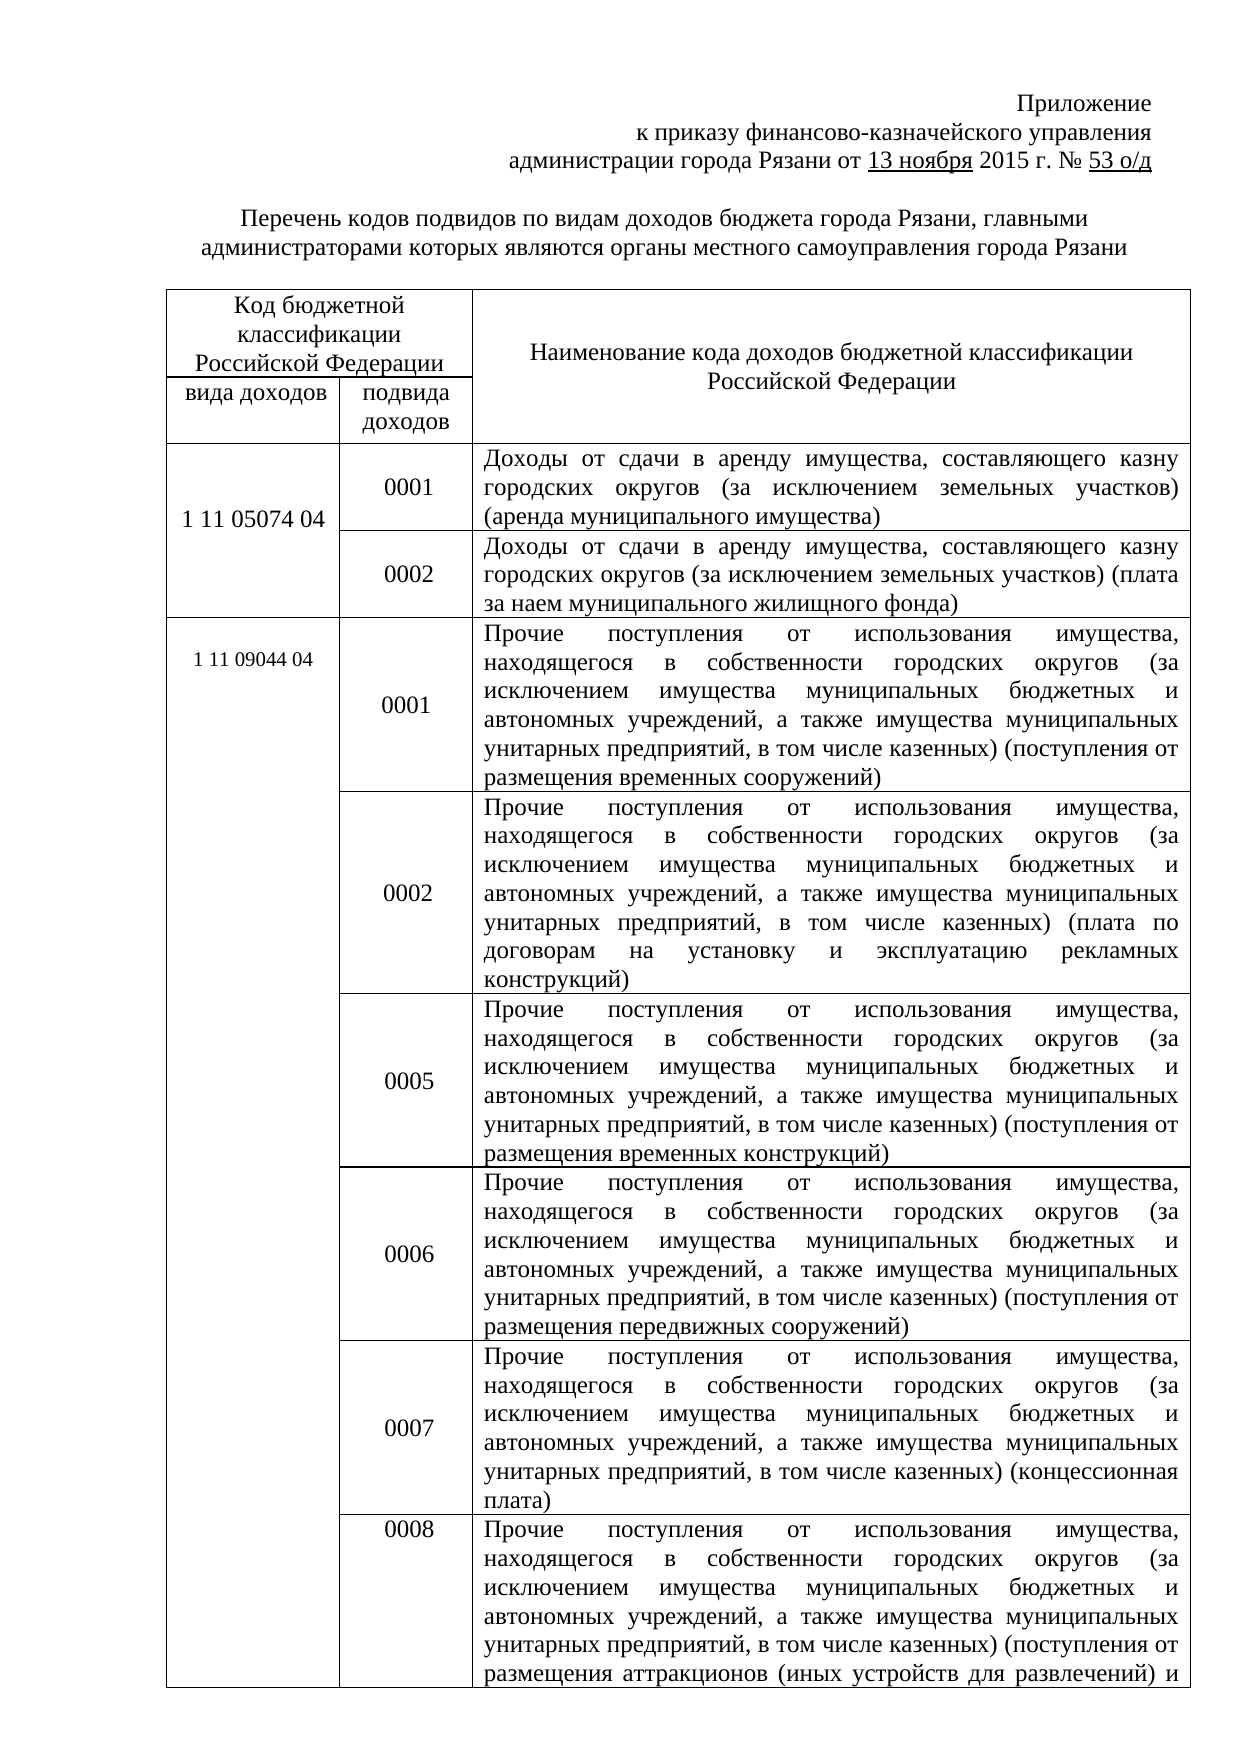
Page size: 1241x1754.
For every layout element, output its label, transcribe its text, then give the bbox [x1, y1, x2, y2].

table_cell вида доходов [167, 378, 339, 442]
table_cell подвида доходов [340, 378, 472, 442]
table_header Наименование кода доходов бюджетной классификации Российской Федерации [473, 290, 1190, 442]
text к приказу финансово-казначейского управления администрации города Рязани от 13 ноября 2015 г. № 53 о/д [177, 117, 1152, 174]
text Приложение [177, 88, 1152, 117]
table_cell 0006 [340, 1168, 472, 1340]
table_cell Прочие поступления от использования имущества, находящегося в собственности городских округов (за исключением имущества муниципальных бюджетных и автономных учреждений, а также имущества муниципальных унитарных предприятий, в том числе казенных) (концессионная плата) [473, 1341, 1190, 1513]
table_cell Доходы от сдачи в аренду имущества, составляющего казну городских округов (за исключением земельных участков) (плата за наем муниципального жилищного фонда) [473, 531, 1190, 617]
table_cell 0002 [340, 531, 472, 617]
table_cell 1 11 09044 04 [167, 618, 339, 1687]
table_cell Прочие поступления от использования имущества, находящегося в собственности городских округов (за исключением имущества муниципальных бюджетных и автономных учреждений, а также имущества муниципальных унитарных предприятий, в том числе казенных) (поступления от размещения временных конструкций) [473, 994, 1190, 1166]
table_cell 1 11 05074 04 [167, 444, 339, 617]
table_cell 0005 [340, 994, 472, 1166]
table_cell Прочие поступления от использования имущества, находящегося в собственности городских округов (за исключением имущества муниципальных бюджетных и автономных учреждений, а также имущества муниципальных унитарных предприятий, в том числе казенных) (поступления от размещения передвижных сооружений) [473, 1168, 1190, 1340]
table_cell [473, 1515, 1190, 1687]
table_cell 0001 [340, 444, 472, 530]
text Перечень кодов подвидов по видам доходов бюджета города Рязани, главными администраторами которых являются органы местного самоуправления города Рязани [177, 203, 1152, 260]
table_cell 0001 [340, 618, 472, 791]
table_header Код бюджетной классификации Российской Федерации [167, 290, 472, 376]
table_cell Прочие поступления от использования имущества, находящегося в собственности городских округов (за исключением имущества муниципальных бюджетных и автономных учреждений, а также имущества муниципальных унитарных предприятий, в том числе казенных) (поступления от размещения временных сооружений) [473, 618, 1190, 791]
table_cell Доходы от сдачи в аренду имущества, составляющего казну городских округов (за исключением земельных участков) (аренда муниципального имущества) [473, 444, 1190, 530]
table_cell 0007 [340, 1341, 472, 1513]
table_cell Прочие поступления от использования имущества, находящегося в собственности городских округов (за исключением имущества муниципальных бюджетных и автономных учреждений, а также имущества муниципальных унитарных предприятий, в том числе казенных) (плата по договорам на установку и эксплуатацию рекламных конструкций) [473, 792, 1190, 993]
table_cell 0008 [340, 1515, 472, 1687]
table_cell 0002 [340, 792, 472, 993]
